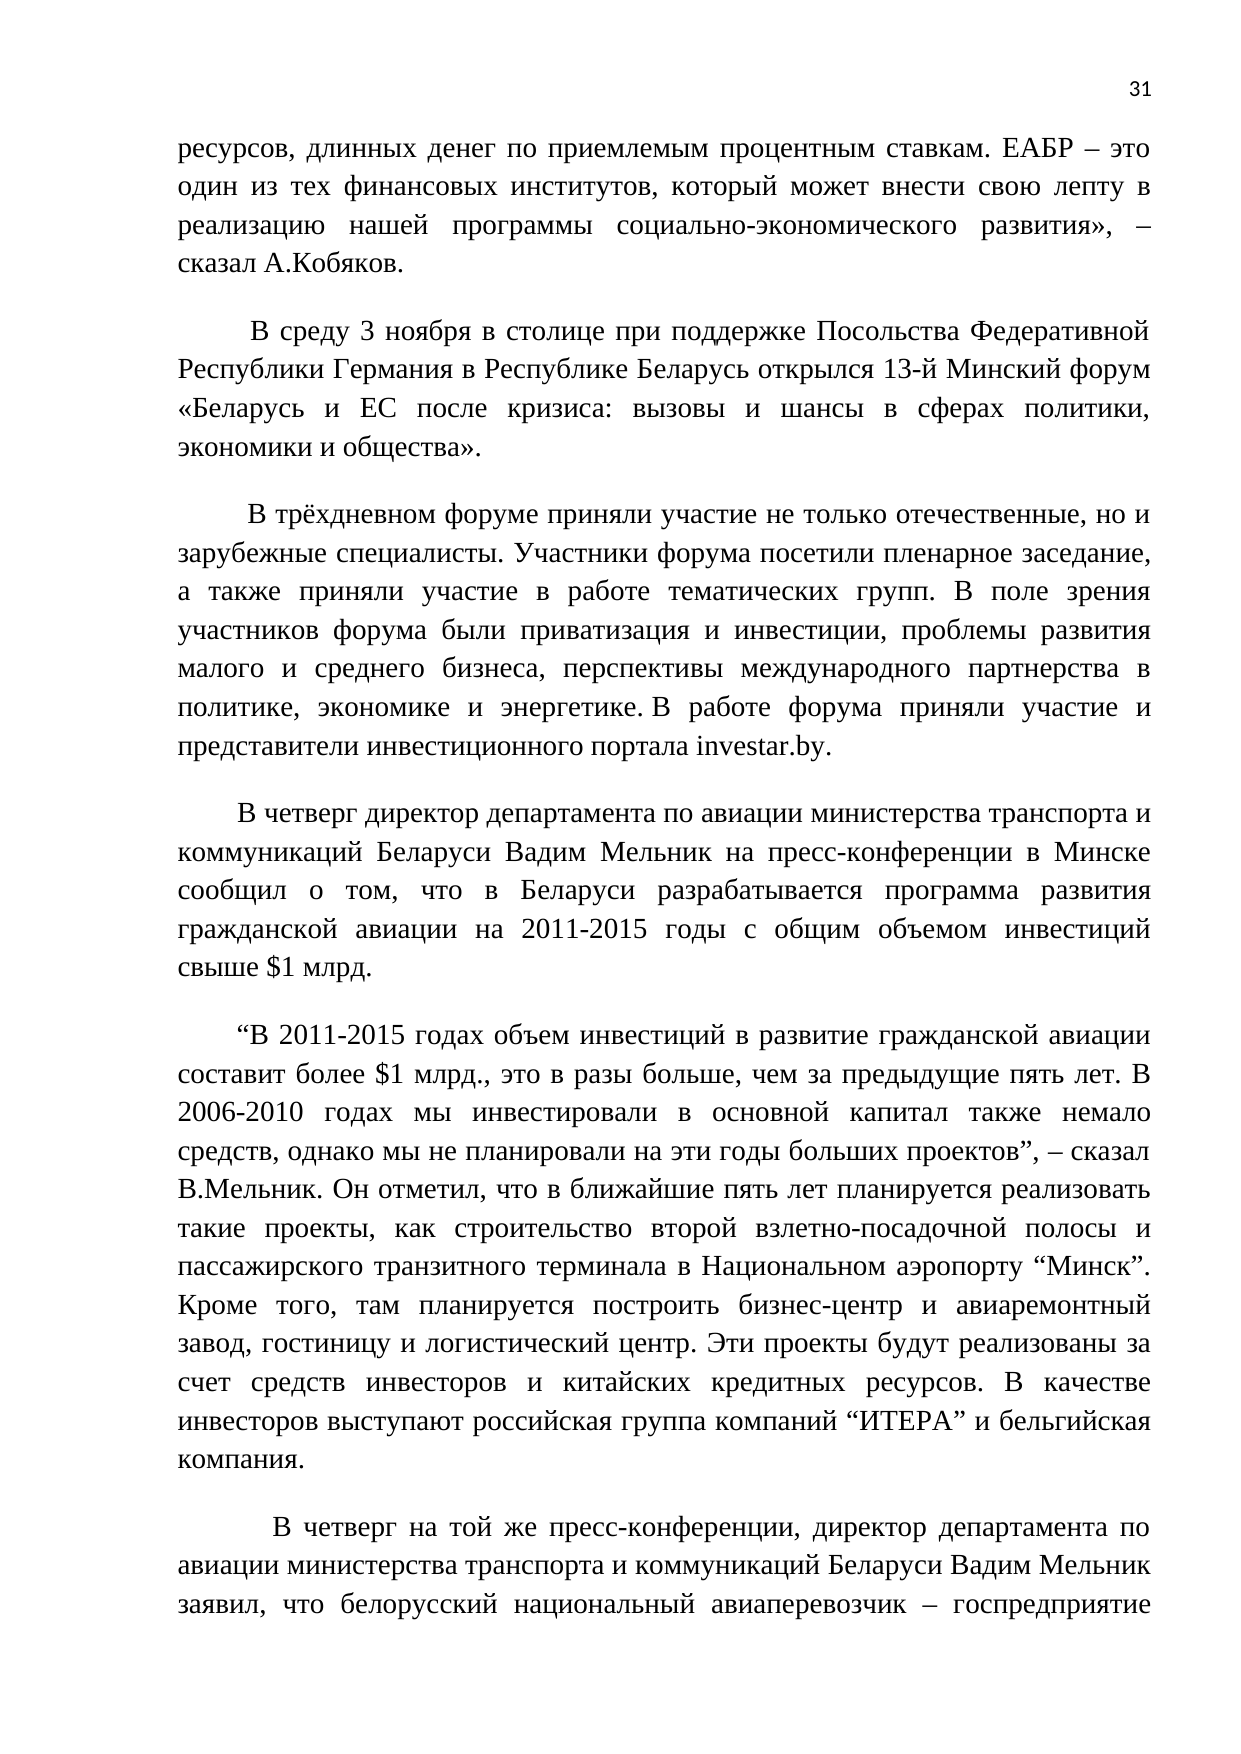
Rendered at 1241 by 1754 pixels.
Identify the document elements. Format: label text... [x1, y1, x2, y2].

text “В 2011-2015 годах объем инвестиций в развитие гражданской авиации составит более $1 млрд., это в разы больше, чем за предыдущие пять лет. В 2006-2010 годах мы инвестировали в основной капитал также немало средств, однако мы не планировали на эти годы больших проектов”, – сказал В.Мельник. Он отметил, что в ближайшие пять лет планируется реализовать такие проекты, как строительство второй взлетно-посадочной полосы и пассажирского транзитного терминала в Национальном аэропорту “Минск”. Кроме того, там планируется построить бизнес-центр и авиаремонтный завод, гостиницу и логистический центр. Эти проекты будут реализованы за счет средств инвесторов и китайских кредитных ресурсов. В качестве инвесторов выступают российская группа компаний “ИТЕРА” и бельгийская компания. [177, 1133, 1152, 1590]
text В среду 3 ноября в столице при поддержке Посольства Федеративной Республики Германия в Республике Беларусь открылся 13-й Минский форум «Беларусь и ЕС после кризиса: вызовы и шансы в сферах политики, экономики и общества». [177, 429, 1152, 578]
text В трёхдневном форуме приняли участие не только отечественные, но и зарубежные специалисты. Участники форума посетили пленарное заседание, а также приняли участие в работе тематических групп. В поле зрения участников форума были приватизация и инвестиции, проблемы развития малого и среднего бизнеса, перспективы международного партнерства в политике, экономике и энергетике. В работе форума приняли участие и представители инвестиционного портала investar.by. [177, 612, 1152, 877]
text «Сегодняшнее подписание – это формализация того, что уже делается в Беларуси. На пять лет – 2011-2015 годы – у нас предусмотрена амбициозная программа модернизации экономики, нам нужно привлечь иностранных ресурсов, длинных денег по приемлемым процентным ставкам. ЕАБР – это один из тех финансовых институтов, который может внести свою лепту в реализацию нашей программы социально-экономического развития», – сказал А.Кобяков. [177, 130, 1152, 394]
text В четверг директор департамента по авиации министерства транспорта и коммуникаций Беларуси Вадим Мельник на пресс-конференции в Минске сообщил о том, что в Беларуси разрабатывается программа развития гражданской авиации на 2011-2015 годы с общим объемом инвестиций свыше $1 млрд. [177, 911, 1152, 1099]
